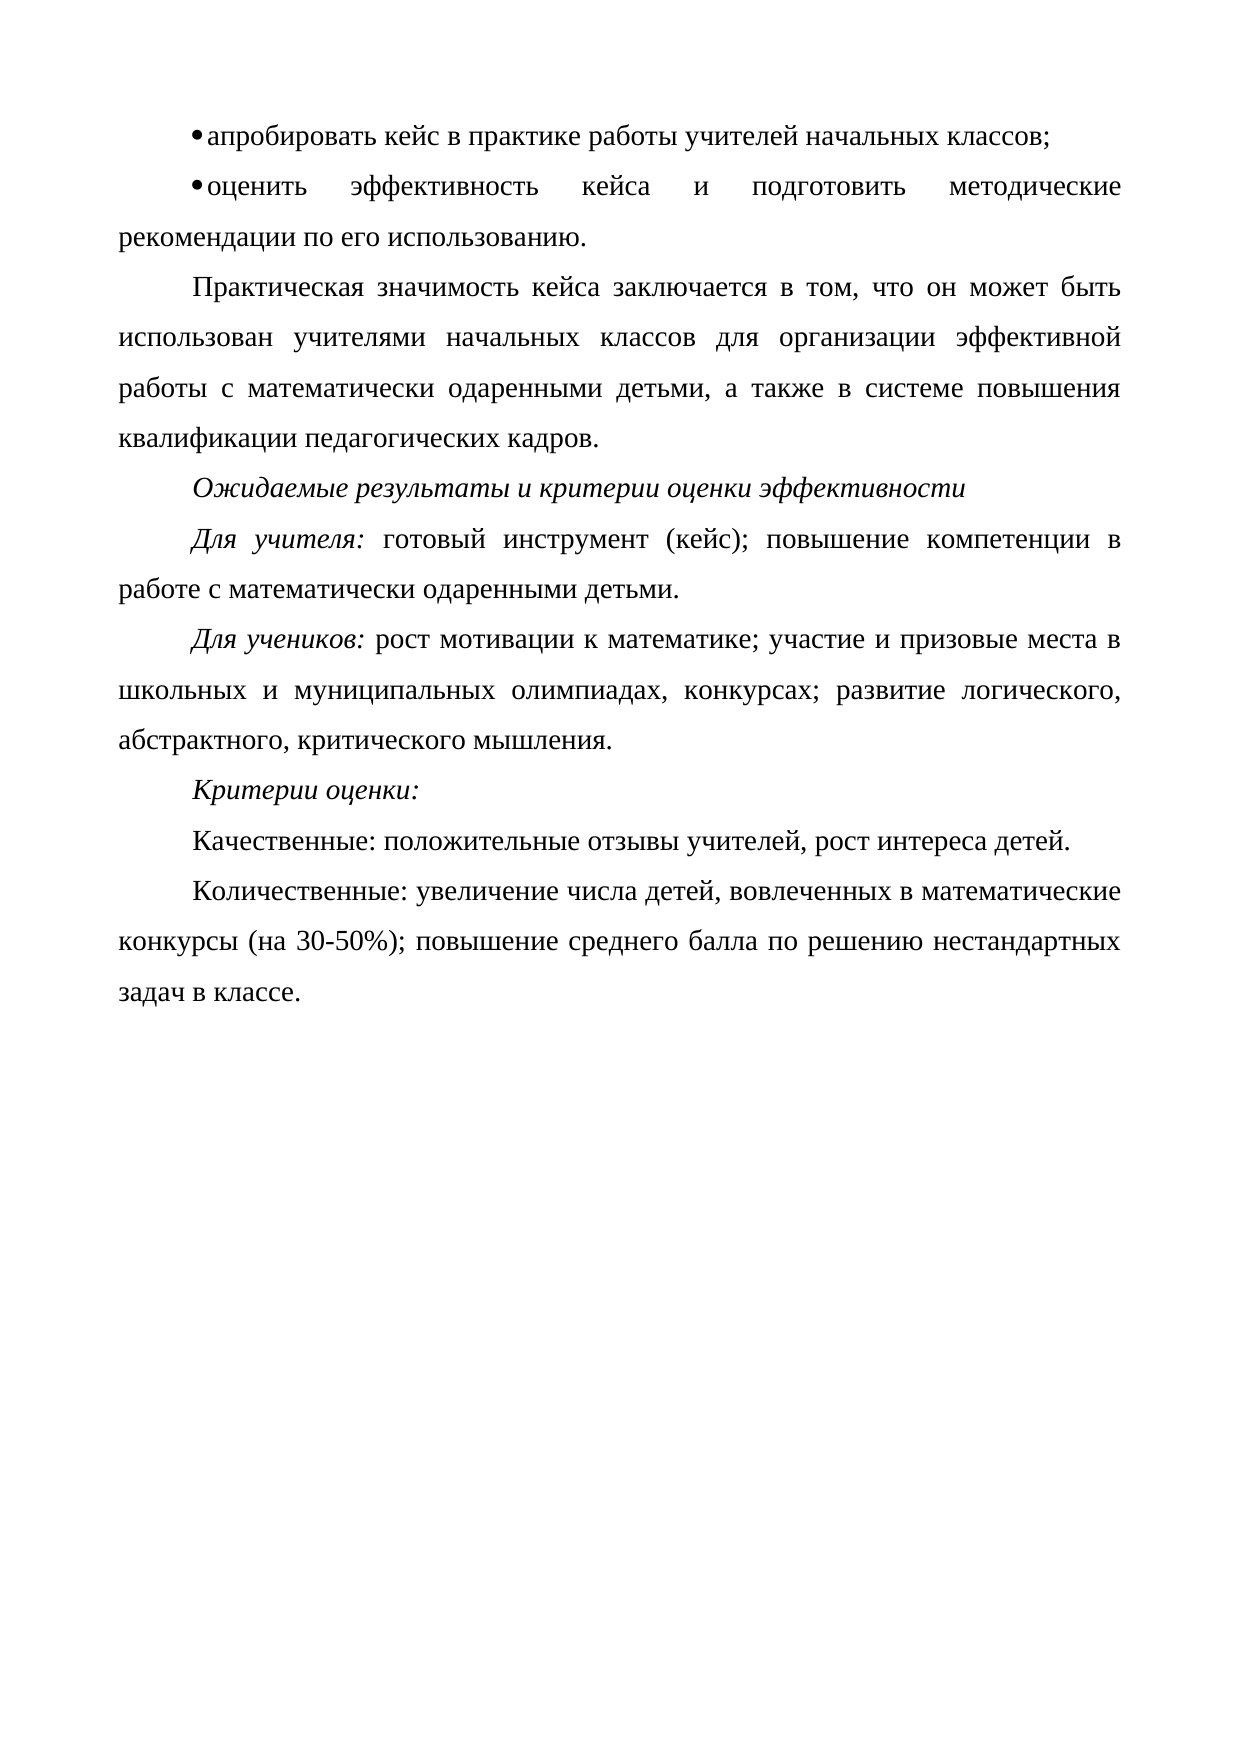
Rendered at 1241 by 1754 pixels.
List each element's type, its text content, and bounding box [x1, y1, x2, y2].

text Критерии оценки: [118, 772, 1122, 806]
text Для учителя: готовый инструмент (кейс); повышение компетенции в работе с математически одаренными детьми. [118, 521, 1122, 605]
text Качественные: положительные отзывы учителей, рост интереса детей. [118, 823, 1122, 856]
text Практическая значимость кейса заключается в том, что он может быть использован учителями начальных классов для организации эффективной работы с математически одаренными детьми, а также в системе повышения квалификации педагогических кадров. [118, 269, 1122, 454]
list оценить эффективность кейса и подготовить методические рекомендации по его использованию. [118, 168, 1122, 252]
text Для учеников: рост мотивации к математике; участие и призовые места в школьных и муниципальных олимпиадах, конкурсах; развитие логического, абстрактного, критического мышления. [118, 621, 1122, 756]
text Ожидаемые результаты и критерии оценки эффективности [118, 471, 1122, 504]
text Количественные: увеличение числа детей, вовлеченных в математические конкурсы (на 30-50%); повышение среднего балла по решению нестандартных задач в классе. [118, 873, 1122, 1007]
list апробировать кейс в практике работы учителей начальных классов; [118, 118, 1122, 152]
